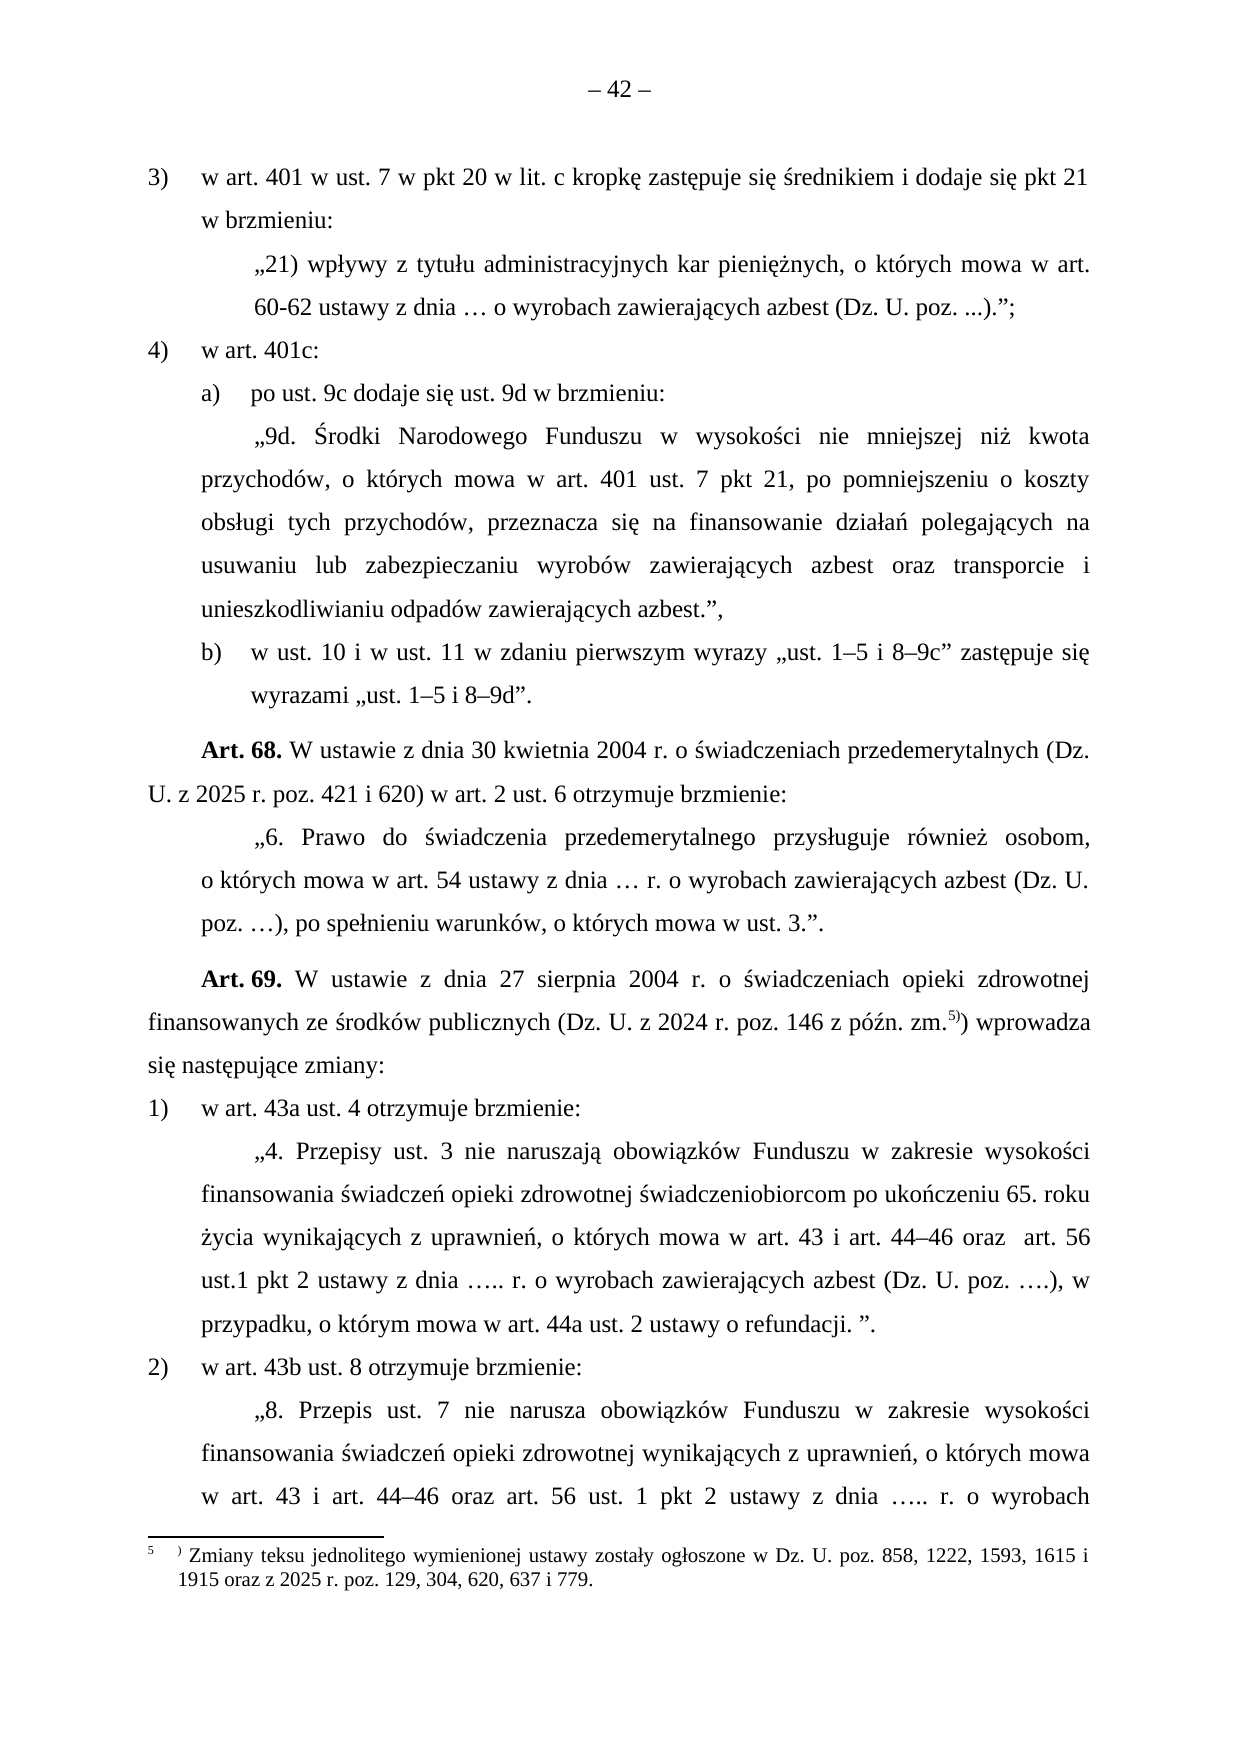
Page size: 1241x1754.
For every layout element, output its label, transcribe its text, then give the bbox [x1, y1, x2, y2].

text b) w ust. 10 i w ust. 11 w zdaniu pierwszym wyrazy „ust. 1–5 i 8–9c” zastępuje się wyrazami „ust. 1–5 i 8–9d”. [201, 637, 1091, 709]
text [201, 1395, 1091, 1510]
text 3) w art. 401 w ust. 7 w pkt 20 w lit. c kropkę zastępuje się średnikiem i dodaje się pkt 21 w brzmieniu: [148, 162, 1091, 234]
text 1) w art. 43a ust. 4 otrzymuje brzmienie: [148, 1093, 1091, 1122]
text „21) wpływy z tytułu administracyjnych kar pieniężnych, o których mowa w art. 60-62 ustawy z dnia … o wyrobach zawierających azbest (Dz. U. poz. ...).”; [254, 249, 1091, 321]
text Art. 69. W ustawie z dnia 27 sierpnia 2004 r. o świadczeniach opieki zdrowotnej finansowanych ze środków publicznych (Dz. U. z 2024 r. poz. 146 z późn. zm.)) wprowadza się następujące zmiany: [148, 964, 1091, 1079]
text Art. 68. W ustawie z dnia 30 kwietnia 2004 r. o świadczeniach przedemerytalnych (Dz. U. z 2025 r. poz. 421 i 620) w art. 2 ust. 6 otrzymuje brzmienie: [148, 736, 1091, 807]
text „4. Przepisy ust. 3 nie naruszają obowiązków Funduszu w zakresie wysokości finansowania świadczeń opieki zdrowotnej świadczeniobiorcom po ukończeniu 65. roku życia wynikających z uprawnień, o których mowa w art. 43 i art. 44–46 oraz art. 56 ust.1 pkt 2 ustawy z dnia ….. r. o wyrobach zawierających azbest (Dz. U. poz. ….), w przypadku, o którym mowa w art. 44a ust. 2 ustawy o refundacji. ”. [201, 1136, 1091, 1337]
text 2) w art. 43b ust. 8 otrzymuje brzmienie: [148, 1352, 1091, 1381]
text „9d. Środki Narodowego Funduszu w wysokości nie mniejszej niż kwota przychodów, o których mowa w art. 401 ust. 7 pkt 21, po pomniejszeniu o koszty obsługi tych przychodów, przeznacza się na finansowanie działań polegających na usuwaniu lub zabezpieczaniu wyrobów zawierających azbest oraz transporcie i unieszkodliwianiu odpadów zawierających azbest.”, [201, 421, 1091, 622]
text „6. Prawo do świadczenia przedemerytalnego przysługuje również osobom, o których mowa w art. 54 ustawy z dnia … r. o wyrobach zawierających azbest (Dz. U. poz. …), po spełnieniu warunków, o których mowa w ust. 3.”. [201, 822, 1091, 937]
text 4) w art. 401c: [148, 335, 1091, 364]
text a) po ust. 9c dodaje się ust. 9d w brzmieniu: [201, 378, 1091, 407]
